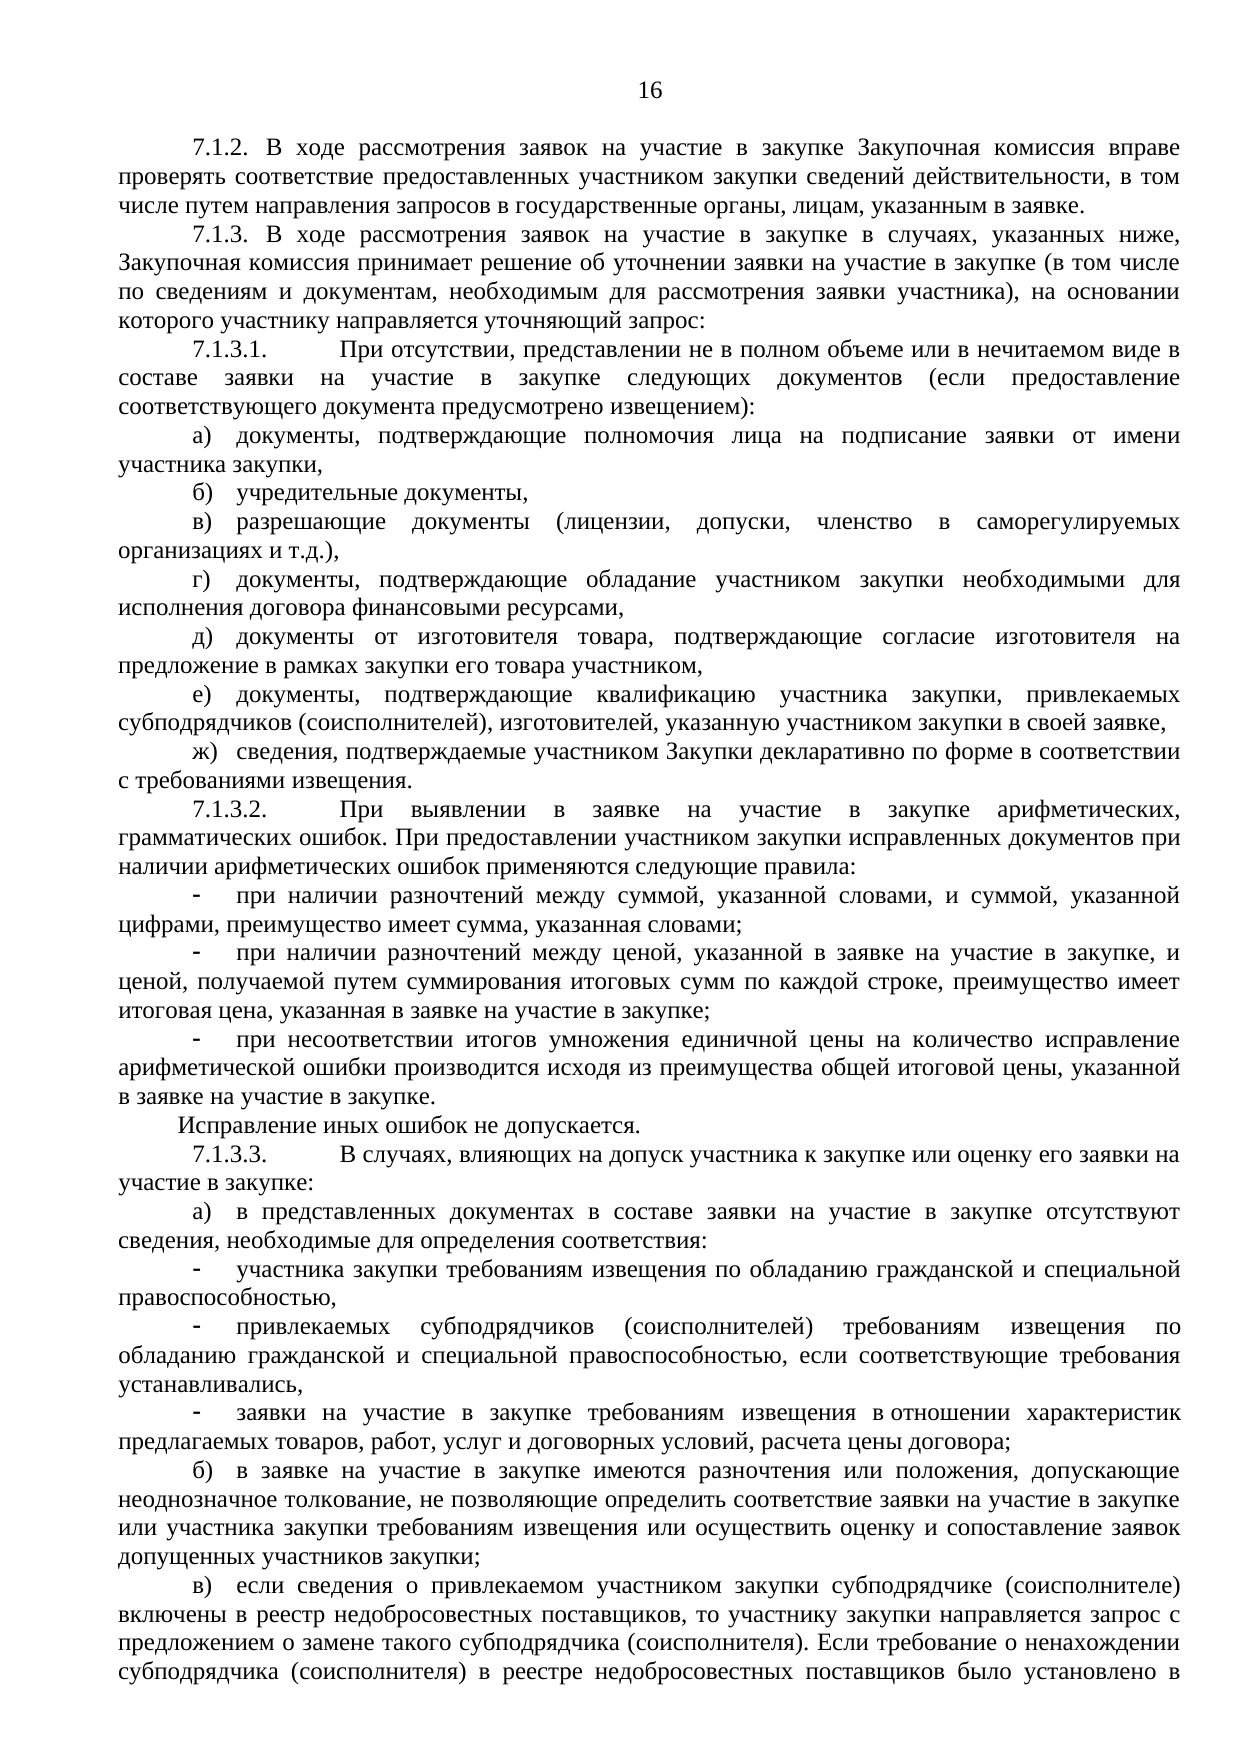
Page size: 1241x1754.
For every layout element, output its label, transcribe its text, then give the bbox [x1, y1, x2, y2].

list В ходе рассмотрения заявок на участие в закупке Закупочная комиссия вправе проверять соответствие предоставленных участником закупки сведений действительности, в том числе путем направления запросов в государственные органы, лицам, указанным в заявке. [118, 132, 1181, 219]
list заявки на участие в закупке требованиям извещения в отношении характеристик предлагаемых товаров, работ, услуг и договорных условий, расчета цены договора; [118, 1397, 1181, 1455]
list документы от изготовителя товара, подтверждающие согласие изготовителя на предложение в рамках закупки его товара участником, [118, 621, 1181, 679]
list участника закупки требованиям извещения по обладанию гражданской и специальной правоспособностью, [118, 1254, 1181, 1311]
list в заявке на участие в закупке имеются разночтения или положения, допускающие неоднозначное толкование, не позволяющие определить соответствие заявки на участие в закупке или участника закупки требованиям извещения или осуществить оценку и сопоставление заявок допущенных участников закупки; [118, 1455, 1181, 1570]
list при наличии разночтений между суммой, указанной словами, и суммой, указанной цифрами, преимущество имеет сумма, указанная словами; [118, 880, 1181, 937]
list В ходе рассмотрения заявок на участие в закупке в случаях, указанных ниже, Закупочная комиссия принимает решение об уточнении заявки на участие в закупке (в том числе по сведениям и документам, необходимым для рассмотрения заявки участника), на основании которого участнику направляется уточняющий запрос: [118, 219, 1181, 334]
list привлекаемых субподрядчиков (соисполнителей) требованиям извещения по обладанию гражданской и специальной правоспособностью, если соответствующие требования устанавливались, [118, 1311, 1181, 1397]
list документы, подтверждающие квалификацию участника закупки, привлекаемых субподрядчиков (соисполнителей), изготовителей, указанную участником закупки в своей заявке, [118, 679, 1181, 736]
list документы, подтверждающие полномочия лица на подписание заявки от имени участника закупки, [118, 420, 1181, 477]
list при наличии разночтений между ценой, указанной в заявке на участие в закупке, и ценой, получаемой путем суммирования итоговых сумм по каждой строке, преимущество имеет итоговая цена, указанная в заявке на участие в закупке; [118, 937, 1181, 1024]
list В случаях, влияющих на допуск участника к закупке или оценку его заявки на участие в закупке: [118, 1139, 1181, 1196]
list При отсутствии, представлении не в полном объеме или в нечитаемом виде в составе заявки на участие в закупке следующих документов (если предоставление соответствующего документа предусмотрено извещением): [118, 334, 1181, 420]
list в представленных документах в составе заявки на участие в закупке отсутствуют сведения, необходимые для определения соответствия: [118, 1196, 1181, 1254]
list документы, подтверждающие обладание участником закупки необходимыми для исполнения договора финансовыми ресурсами, [118, 564, 1181, 621]
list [118, 1570, 1181, 1685]
list сведения, подтверждаемые участником Закупки декларативно по форме в соответствии с требованиями извещения. [118, 736, 1181, 794]
list разрешающие документы (лицензии, допуски, членство в саморегулируемых организациях и т.д.), [118, 506, 1181, 564]
text Исправление иных ошибок не допускается. [118, 1110, 1181, 1139]
list При выявлении в заявке на участие в закупке арифметических, грамматических ошибок. При предоставлении участником закупки исправленных документов при наличии арифметических ошибок применяются следующие правила: [118, 794, 1181, 880]
list учредительные документы, [118, 477, 1181, 506]
list при несоответствии итогов умножения единичной цены на количество исправление арифметической ошибки производится исходя из преимущества общей итоговой цены, указанной в заявке на участие в закупке. [118, 1024, 1181, 1110]
